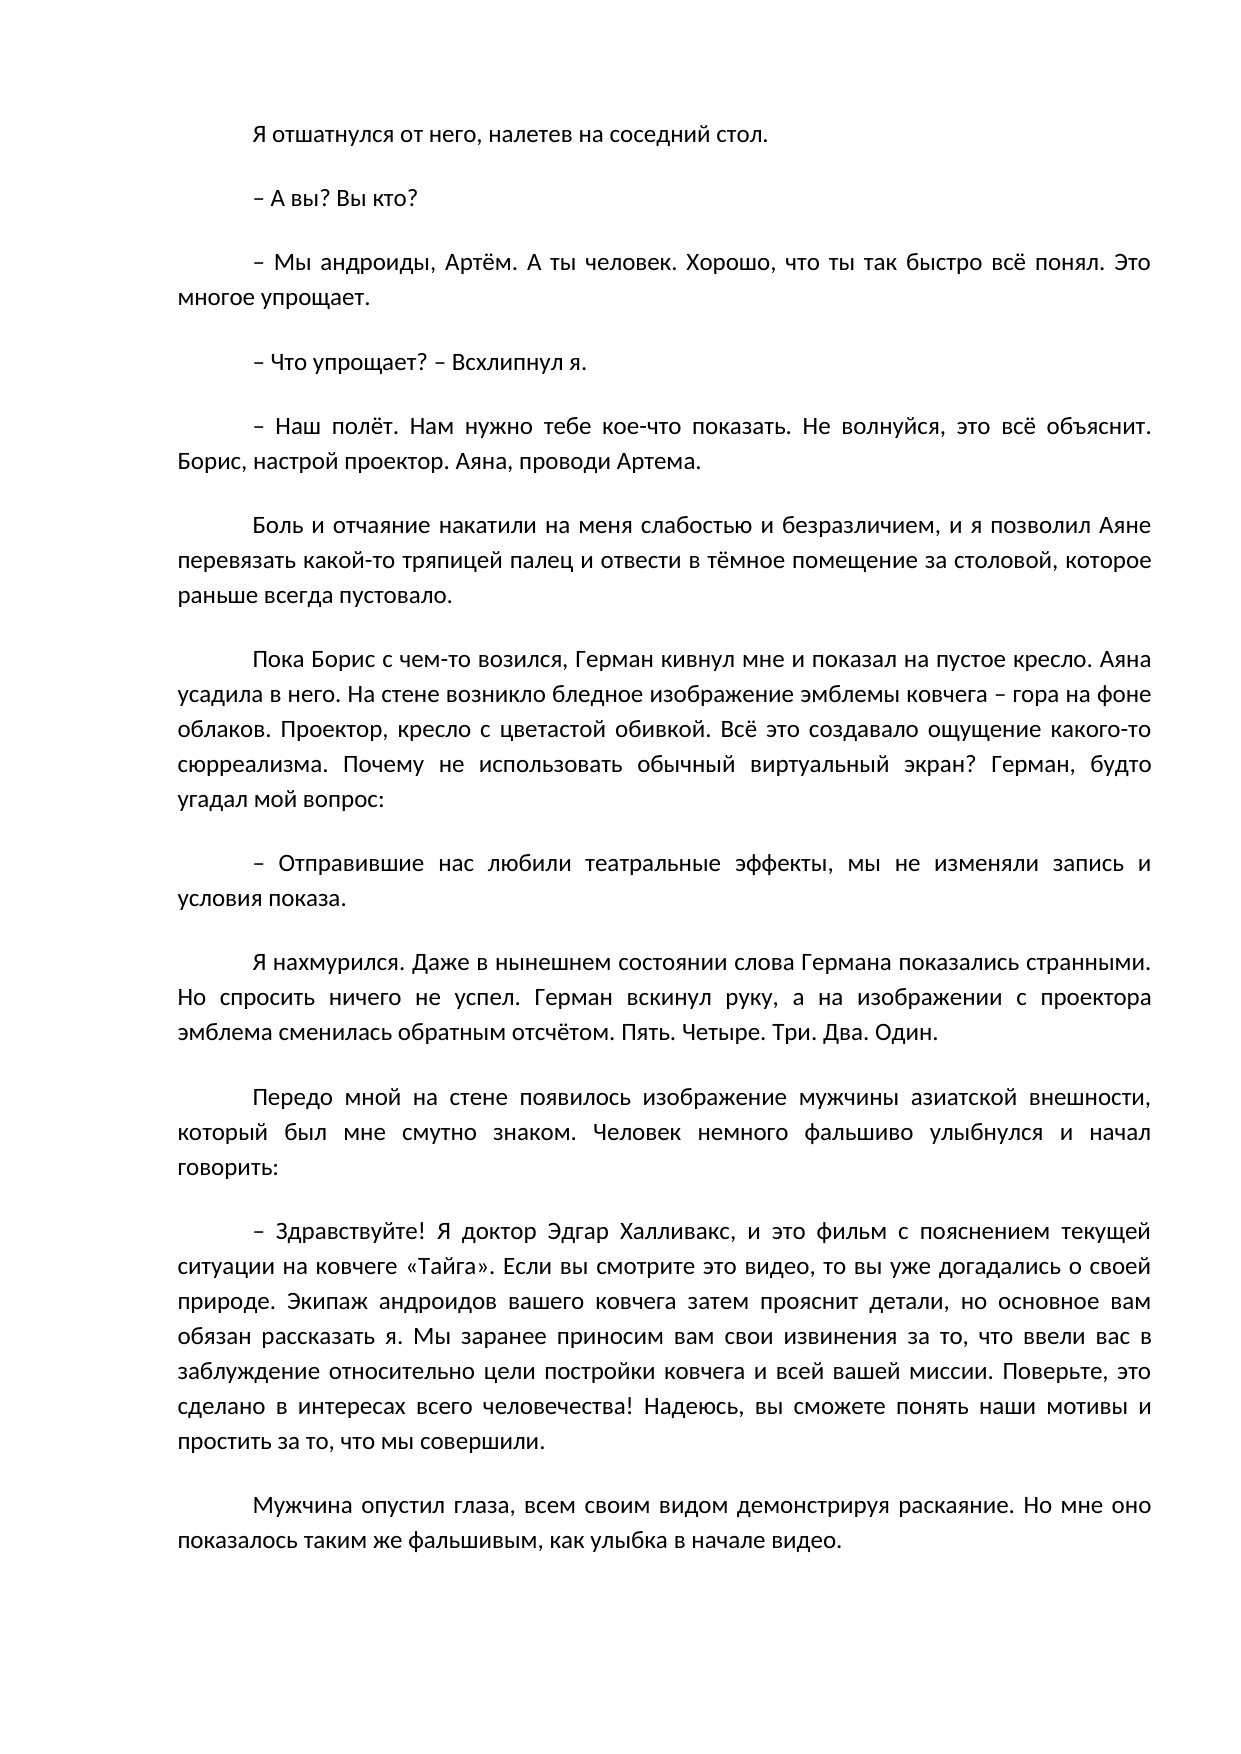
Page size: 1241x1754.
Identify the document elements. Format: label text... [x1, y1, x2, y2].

text – Отправившие нас любили театральные эффекты, мы не изменяли запись и условия показа. [177, 847, 1152, 913]
text Передо мной на стене появилось изображение мужчины азиатской внешности, который был мне смутно знаком. Человек немного фальшиво улыбнулся и начал говорить: [177, 1081, 1152, 1181]
text Я нахмурился. Даже в нынешнем состоянии слова Германа показались странными. Но спросить ничего не успел. Герман вскинул руку, а на изображении с проектора эмблема сменилась обратным отсчётом. Пять. Четыре. Три. Два. Один. [177, 946, 1152, 1047]
text – А вы? Вы кто? [177, 182, 1152, 213]
text Мужчина опустил глаза, всем своим видом демонстрируя раскаяние. Но мне оно показалось таким же фальшивым, как улыбка в начале видео. [177, 1489, 1152, 1554]
text – Наш полёт. Нам нужно тебе кое-что показать. Не волнуйся, это всё объяснит. Борис, настрой проектор. Аяна, проводи Артема. [177, 410, 1152, 475]
text Боль и отчаяние накатили на меня слабостью и безразличием, и я позволил Аяне перевязать какой-то тряпицей палец и отвести в тёмное помещение за столовой, которое раньше всегда пустовало. [177, 509, 1152, 609]
text – Здравствуйте! Я доктор Эдгар Халливакс, и это фильм с пояснением текущей ситуации на ковчеге «Тайга». Если вы смотрите это видео, то вы уже догадались о своей природе. Экипаж андроидов вашего ковчега затем прояснит детали, но основное вам обязан рассказать я. Мы заранее приносим вам свои извинения за то, что ввели вас в заблуждение относительно цели постройки ковчега и всей вашей миссии. Поверьте, это сделано в интересах всего человечества! Надеюсь, вы сможете понять наши мотивы и простить за то, что мы совершили. [177, 1215, 1152, 1455]
text – Что упрощает? – Всхлипнул я. [177, 346, 1152, 376]
text Я отшатнулся от него, налетев на соседний стол. [177, 118, 1152, 149]
text Пока Борис с чем-то возился, Герман кивнул мне и показал на пустое кресло. Аяна усадила в него. На стене возникло бледное изображение эмблемы ковчега – гора на фоне облаков. Проектор, кресло с цветастой обивкой. Всё это создавало ощущение какого-то сюрреализма. Почему не использовать обычный виртуальный экран? Герман, будто угадал мой вопрос: [177, 643, 1152, 814]
text – Мы андроиды, Артём. А ты человек. Хорошо, что ты так быстро всё понял. Это многое упрощает. [177, 246, 1152, 312]
